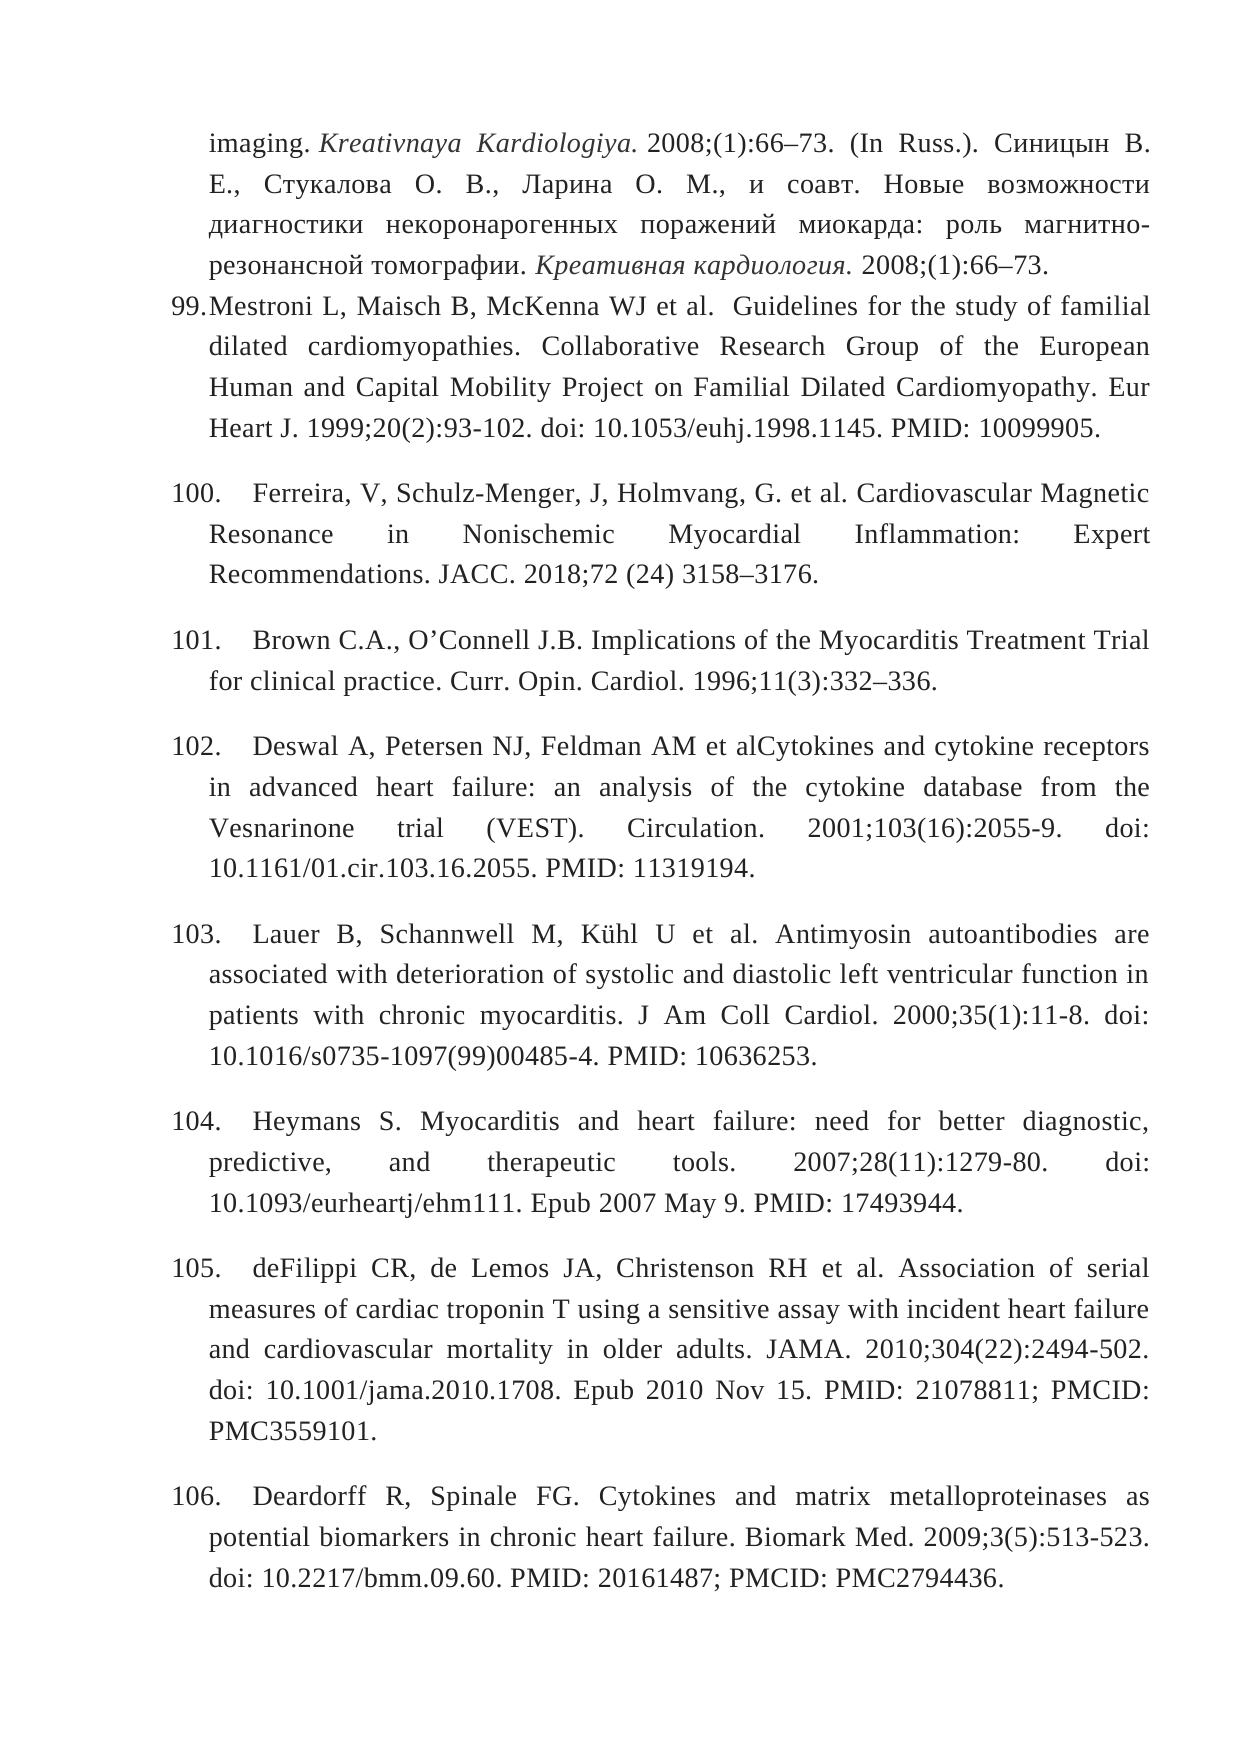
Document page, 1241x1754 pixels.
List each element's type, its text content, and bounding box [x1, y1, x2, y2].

list Heymans S. Myocarditis and heart failure: need for better diagnostic, predictive, and therapeutic tools. 2007;28(11):1279-80. doi: 10.1093/eurheartj/ehm111. Epub 2007 May 9. PMID: 17493944. [171, 1096, 1152, 1218]
list Ferreira, V, Schulz-Menger, J, Holmvang, G. et al. Cardiovascular Magnetic Resonance in Nonischemic Myocardial Inflammation: Expert Recommendations. JACC. 2018;72 (24) 3158–3176. [171, 468, 1152, 590]
list deFilippi CR, de Lemos JA, Christenson RH et al. Association of serial measures of cardiac troponin T using a sensitive assay with incident heart failure and cardiovascular mortality in older adults. JAMA. 2010;304(22):2494-502. doi: 10.1001/jama.2010.1708. Epub 2010 Nov 15. PMID: 21078811; PMCID: PMC3559101. [171, 1243, 1152, 1446]
list Lauer B, Schannwell M, Kühl U et al. Antimyosin autoantibodies are associated with deterioration of systolic and diastolic left ventricular function in patients with chronic myocarditis. J Am Coll Cardiol. 2000;35(1):11-8. doi: 10.1016/s0735-1097(99)00485-4. PMID: 10636253. [171, 909, 1152, 1071]
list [171, 118, 1152, 281]
list Mestroni L, Maisch B, McKenna WJ et al. Guidelines for the study of familial dilated cardiomyopathies. Collaborative Research Group of the European Human and Capital Mobility Project on Familial Dilated Cardiomyopathy. Eur Heart J. 1999;20(2):93-102. doi: 10.1053/euhj.1998.1145. PMID: 10099905. [171, 281, 1152, 443]
list Deardorff R, Spinale FG. Cytokines and matrix metalloproteinases as potential biomarkers in chronic heart failure. Biomark Med. 2009;3(5):513-523. doi: 10.2217/bmm.09.60. PMID: 20161487; PMCID: PMC2794436. [171, 1471, 1152, 1593]
list Brown C.A., OʼConnell J.B. Implications of the Myocarditis Treatment Trial for clinical practice. Curr. Opin. Cardiol. 1996;11(3):332–336. [171, 615, 1152, 696]
list Deswal A, Petersen NJ, Feldman AM et alCytokines and cytokine receptors in advanced heart failure: an analysis of the cytokine database from the Vesnarinone trial (VEST). Circulation. 2001;103(16):2055-9. doi: 10.1161/01.cir.103.16.2055. PMID: 11319194. [171, 721, 1152, 884]
